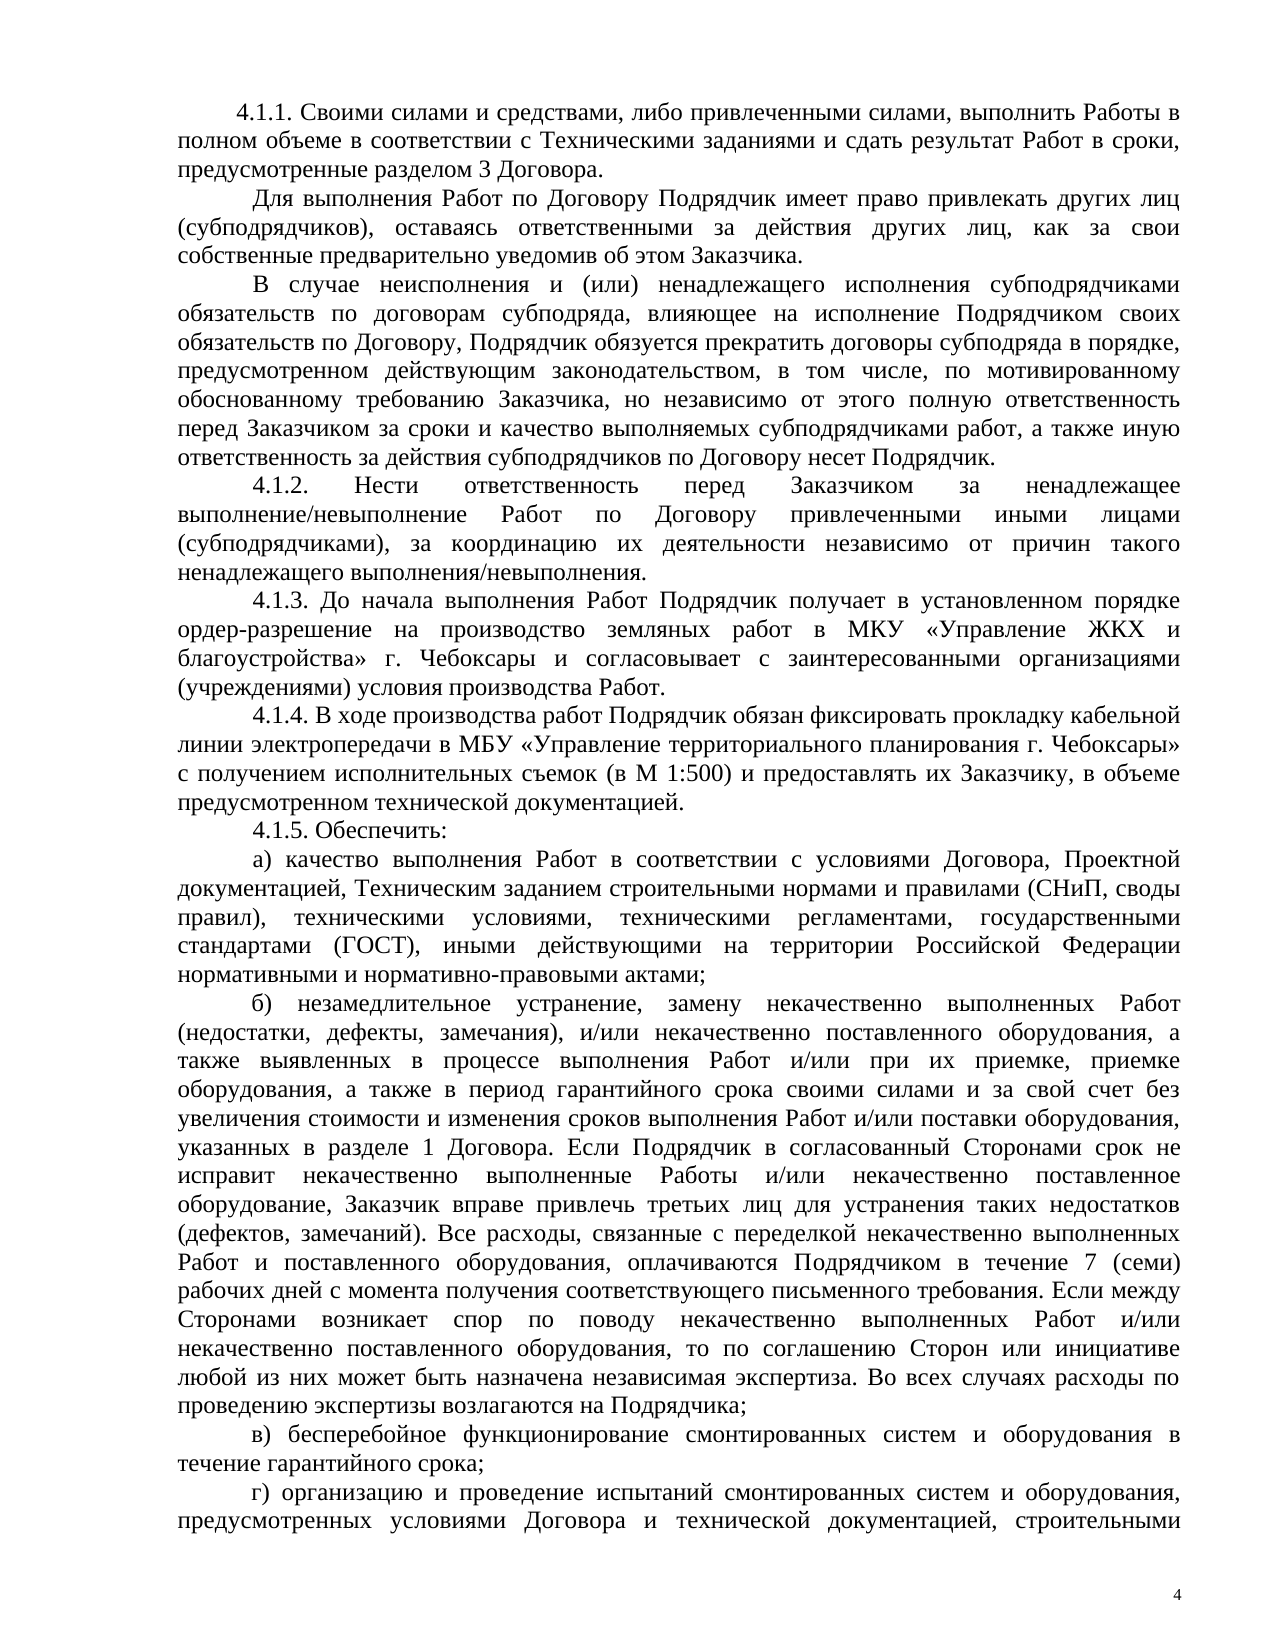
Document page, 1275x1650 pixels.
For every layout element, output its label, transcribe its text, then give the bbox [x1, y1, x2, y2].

text 4.1.2. Нести ответственность перед Заказчиком за ненадлежащее выполнение/невыполнение Работ по Договору привлеченными иными лицами (субподрядчиками), за координацию их деятельности независимо от причин такого ненадлежащего выполнения/невыполнения. [177, 470, 1181, 585]
text В случае неисполнения и (или) ненадлежащего исполнения субподрядчиками обязательств по договорам субподряда, влияющее на исполнение Подрядчиком своих обязательств по Договору, Подрядчик обязуется прекратить договоры субподряда в порядке, предусмотренном действующим законодательством, в том числе, по мотивированному обоснованному требованию Заказчика, но независимо от этого полную ответственность перед Заказчиком за сроки и качество выполняемых субподрядчиками работ, а также иную ответственность за действия субподрядчиков по Договору несет Подрядчик. [177, 269, 1181, 470]
text Для выполнения Работ по Договору Подрядчик имеет право привлекать других лиц (субподрядчиков), оставаясь ответственными за действия других лиц, как за свои собственные предварительно уведомив об этом Заказчика. [177, 183, 1181, 269]
text б) незамедлительное устранение, замену некачественно выполненных Работ (недостатки, дефекты, замечания), и/или некачественно поставленного оборудования, а также выявленных в процессе выполнения Работ и/или при их приемке, приемке оборудования, а также в период гарантийного срока своими силами и за свой счет без увеличения стоимости и изменения сроков выполнения Работ и/или поставки оборудования, указанных в разделе 1 Договора. Если Подрядчик в согласованный Сторонами срок не исправит некачественно выполненные Работы и/или некачественно поставленное оборудование, Заказчик вправе привлечь третьих лиц для устранения таких недостатков (дефектов, замечаний). Все расходы, связанные с переделкой некачественно выполненных Работ и поставленного оборудования, оплачиваются Подрядчиком в течение 7 (семи) рабочих дней с момента получения соответствующего письменного требования. Если между Сторонами возникает спор по поводу некачественно выполненных Работ и/или некачественно поставленного оборудования, то по соглашению Сторон или инициативе любой из них может быть назначена независимая экспертиза. Во всех случаях расходы по проведению экспертизы возлагаются на Подрядчика; [177, 988, 1181, 1419]
text а) качество выполнения Работ в соответствии с условиями Договора, Проектной документацией, Техническим заданием строительными нормами и правилами (СНиП, своды правил), техническими условиями, техническими регламентами, государственными стандартами (ГОСТ), иными действующими на территории Российской Федерации нормативными и нормативно-правовыми актами; [177, 844, 1181, 988]
text 4.1.1. Своими силами и средствами, либо привлеченными силами, выполнить Работы в полном объеме в соответствии с Техническими заданиями и сдать результат Работ в сроки, предусмотренные разделом 3 Договора. [177, 97, 1181, 183]
text 4.1.4. В ходе производства работ Подрядчик обязан фиксировать прокладку кабельной линии электропередачи в МБУ «Управление территориального планирования г. Чебоксары» с получением исполнительных съемок (в М 1:500) и предоставлять их Заказчику, в объеме предусмотренном технической документацией. [177, 700, 1181, 815]
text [177, 1477, 1181, 1534]
text в) бесперебойное функционирование смонтированных систем и оборудования в течение гарантийного срока; [177, 1419, 1181, 1477]
text 4.1.5. Обеспечить: [177, 815, 1181, 844]
text 4.1.3. До начала выполнения Работ Подрядчик получает в установленном порядке ордер-разрешение на производство земляных работ в МКУ «Управление ЖКХ и благоустройства» г. Чебоксары и согласовывает с заинтересованными организациями (учреждениями) условия производства Работ. [177, 585, 1181, 700]
